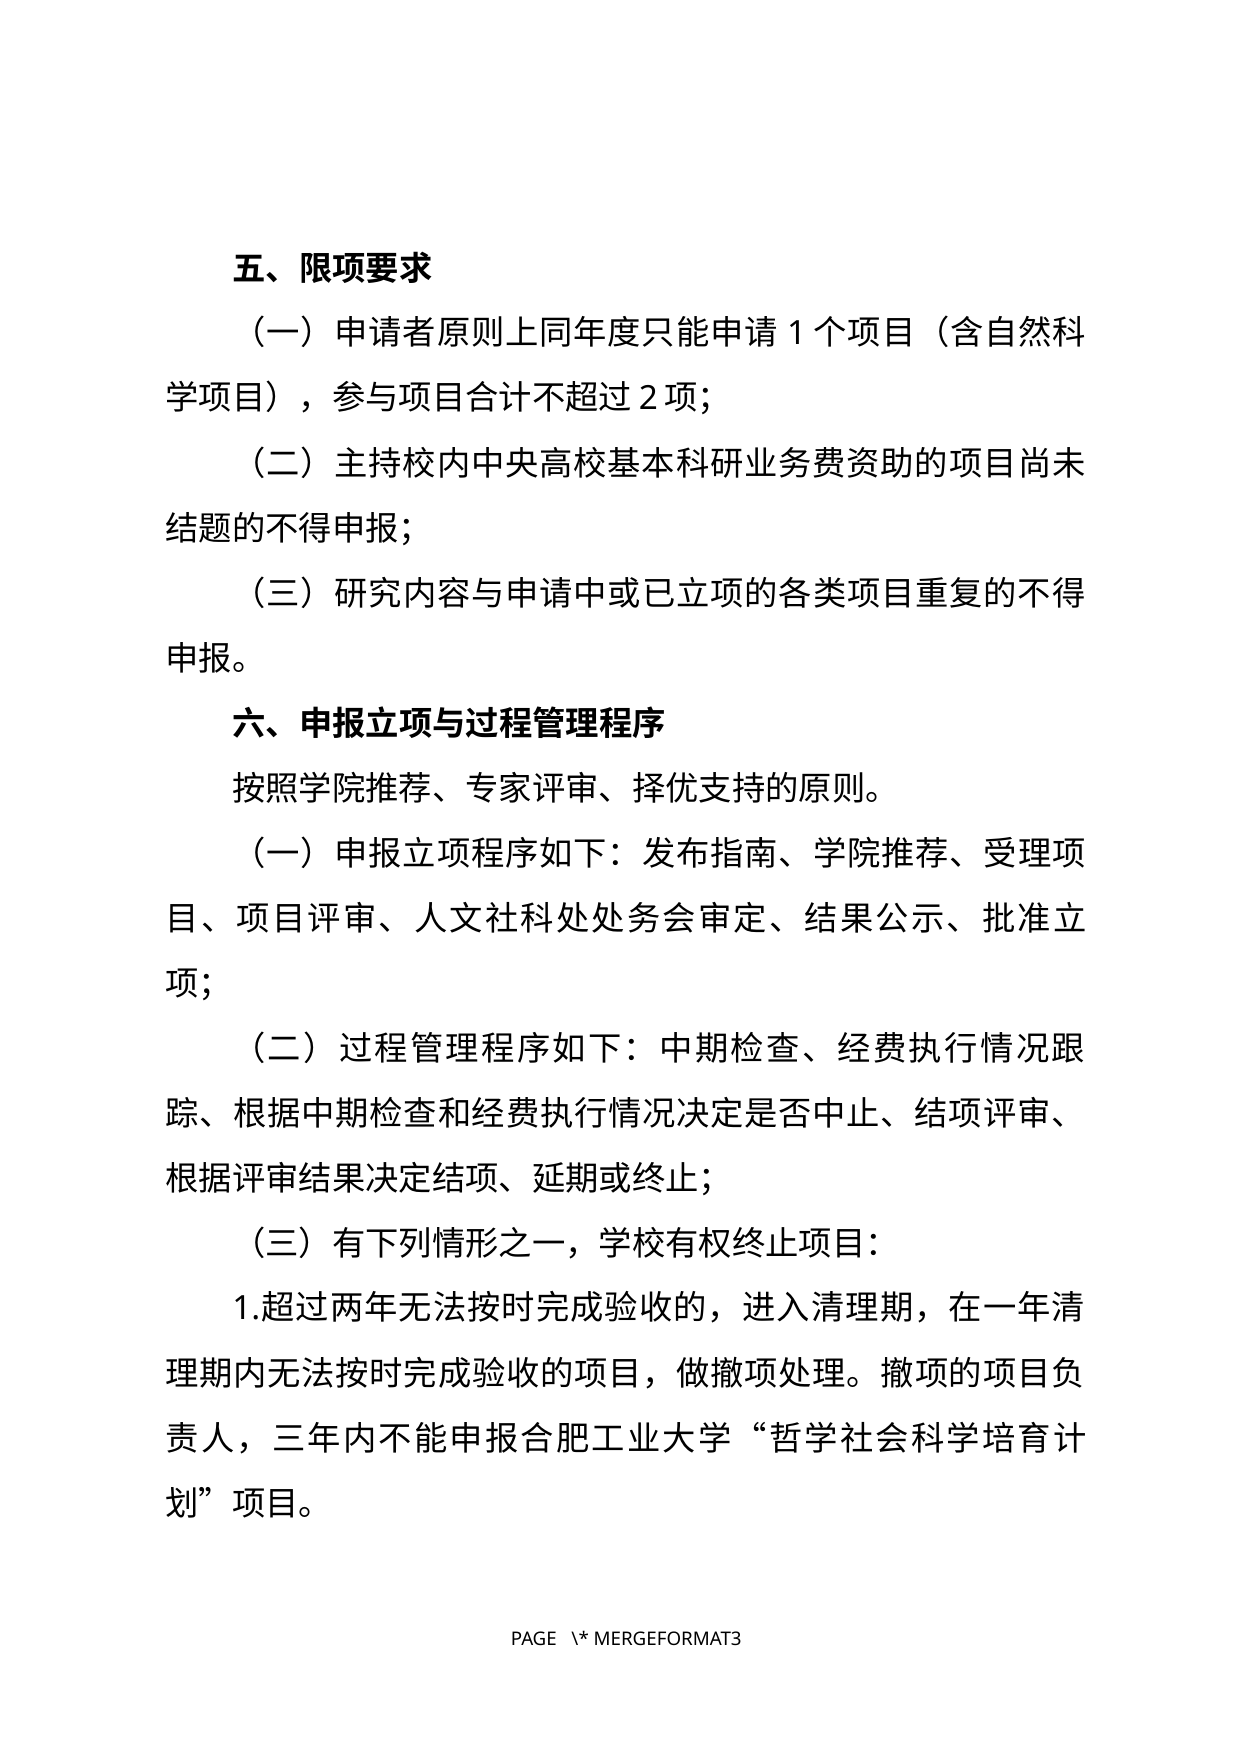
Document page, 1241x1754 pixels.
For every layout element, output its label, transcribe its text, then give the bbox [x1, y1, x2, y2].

text （二）主持校内中央高校基本科研业务费资助的项目尚未结题的不得申报； [165, 428, 1087, 558]
text 1.超过两年无法按时完成验收的，进入清理期，在一年清理期内无法按时完成验收的项目，做撤项处理。撤项的项目负责人，三年内不能申报合肥工业大学“哲学社会科学培育计划”项目。 [165, 1273, 1087, 1533]
text 按照学院推荐、专家评审、择优支持的原则。 [165, 753, 1087, 818]
text （一）申报立项程序如下：发布指南、学院推荐、受理项目、项目评审、人文社科处处务会审定、结果公示、批准立项； [165, 818, 1087, 1013]
text （三）研究内容与申请中或已立项的各类项目重复的不得申报。 [165, 558, 1087, 688]
text （二）过程管理程序如下：中期检查、经费执行情况跟踪、根据中期检查和经费执行情况决定是否中止、结项评审、根据评审结果决定结项、延期或终止； [165, 1013, 1087, 1208]
text （一）申请者原则上同年度只能申请1个项目（含自然科学项目），参与项目合计不超过2项； [165, 298, 1087, 428]
text 六、申报立项与过程管理程序 [165, 688, 1087, 753]
text （三）有下列情形之一，学校有权终止项目： [165, 1208, 1087, 1273]
text 五、限项要求 [165, 233, 1087, 298]
